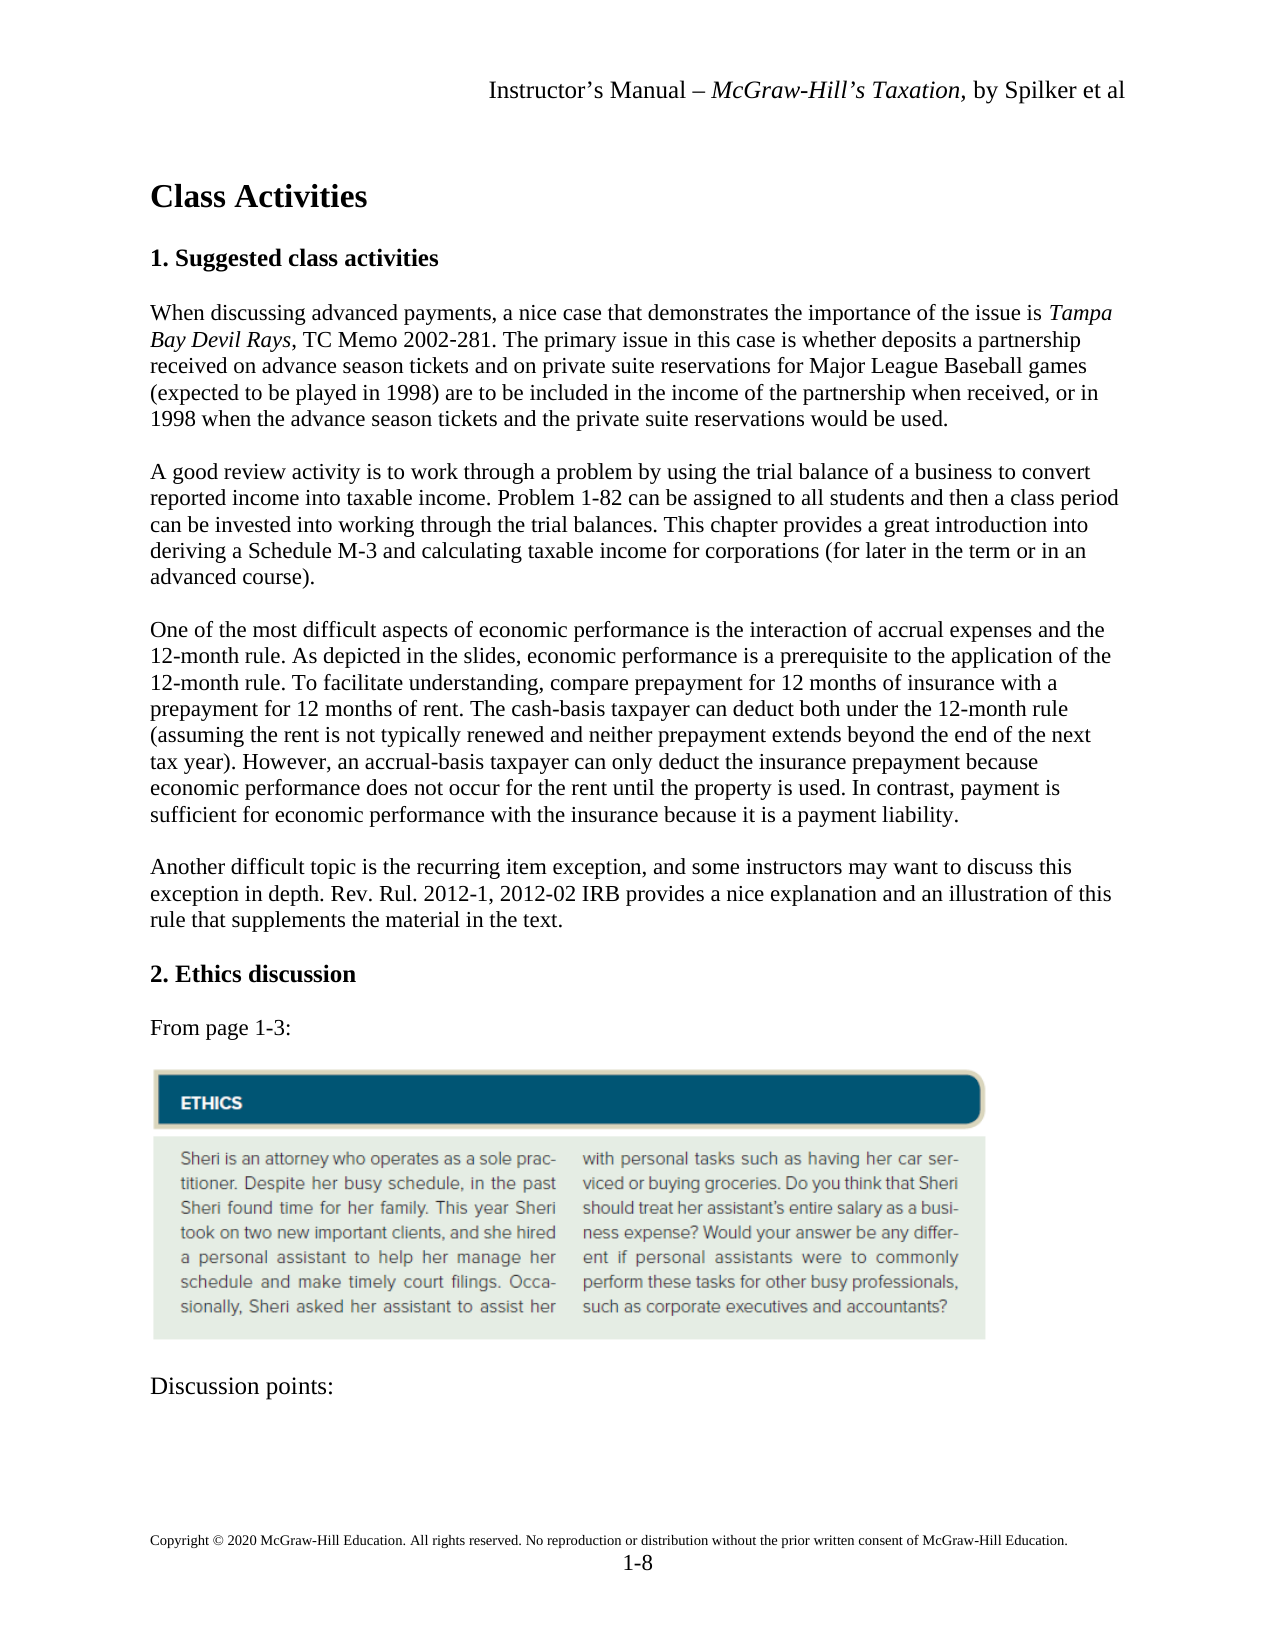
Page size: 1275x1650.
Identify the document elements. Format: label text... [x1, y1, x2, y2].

text A good review activity is to work through a problem by using the trial balance of a business to convert reported income into taxable income. Problem 1-82 can be assigned to all students and then a class period can be invested into working through the trial balances. This chapter provides a great introduction into deriving a Schedule M-3 and calculating taxable income for corporations (for later in the term or in an advanced course). [150, 458, 1125, 590]
text 2. Ethics discussion [150, 959, 1125, 987]
text Another difficult topic is the recurring item exception, and some instructors may want to discuss this exception in depth. Rev. Rul. 2012-1, 2012-02 IRB provides a nice explanation and an illustration of this rule that supplements the material in the text. [150, 853, 1125, 932]
text One of the most difficult aspects of economic performance is the interaction of accrual expenses and the 12-month rule. As depicted in the slides, economic performance is a prerequisite to the application of the 12-month rule. To facilitate understanding, compare prepayment for 12 months of insurance with a prepayment for 12 months of rent. The cash-basis taxpayer can deduct both under the 12-month rule (assuming the rent is not typically renewed and neither prepayment extends beyond the end of the next tax year). However, an accrual-basis taxpayer can only deduct the insurance prepayment because economic performance does not occur for the rent until the property is used. In contrast, payment is sufficient for economic performance with the insurance because it is a payment liability. [150, 616, 1125, 827]
text When discussing advanced payments, a nice case that demonstrates the importance of the issue is Tampa Bay Devil Rays, TC Memo 2002‐281. The primary issue in this case is whether deposits a partnership received on advance season tickets and on private suite reservations for Major League Baseball games (expected to be played in 1998) are to be included in the income of the partnership when received, or in 1998 when the advance season tickets and the private suite reservations would be used. [150, 298, 1125, 432]
subtitle Class Activities [150, 176, 1125, 215]
text From page 1-3: [150, 1014, 1125, 1040]
text 1. Suggested class activities [150, 243, 1125, 272]
text Discussion points: [150, 1371, 1125, 1400]
